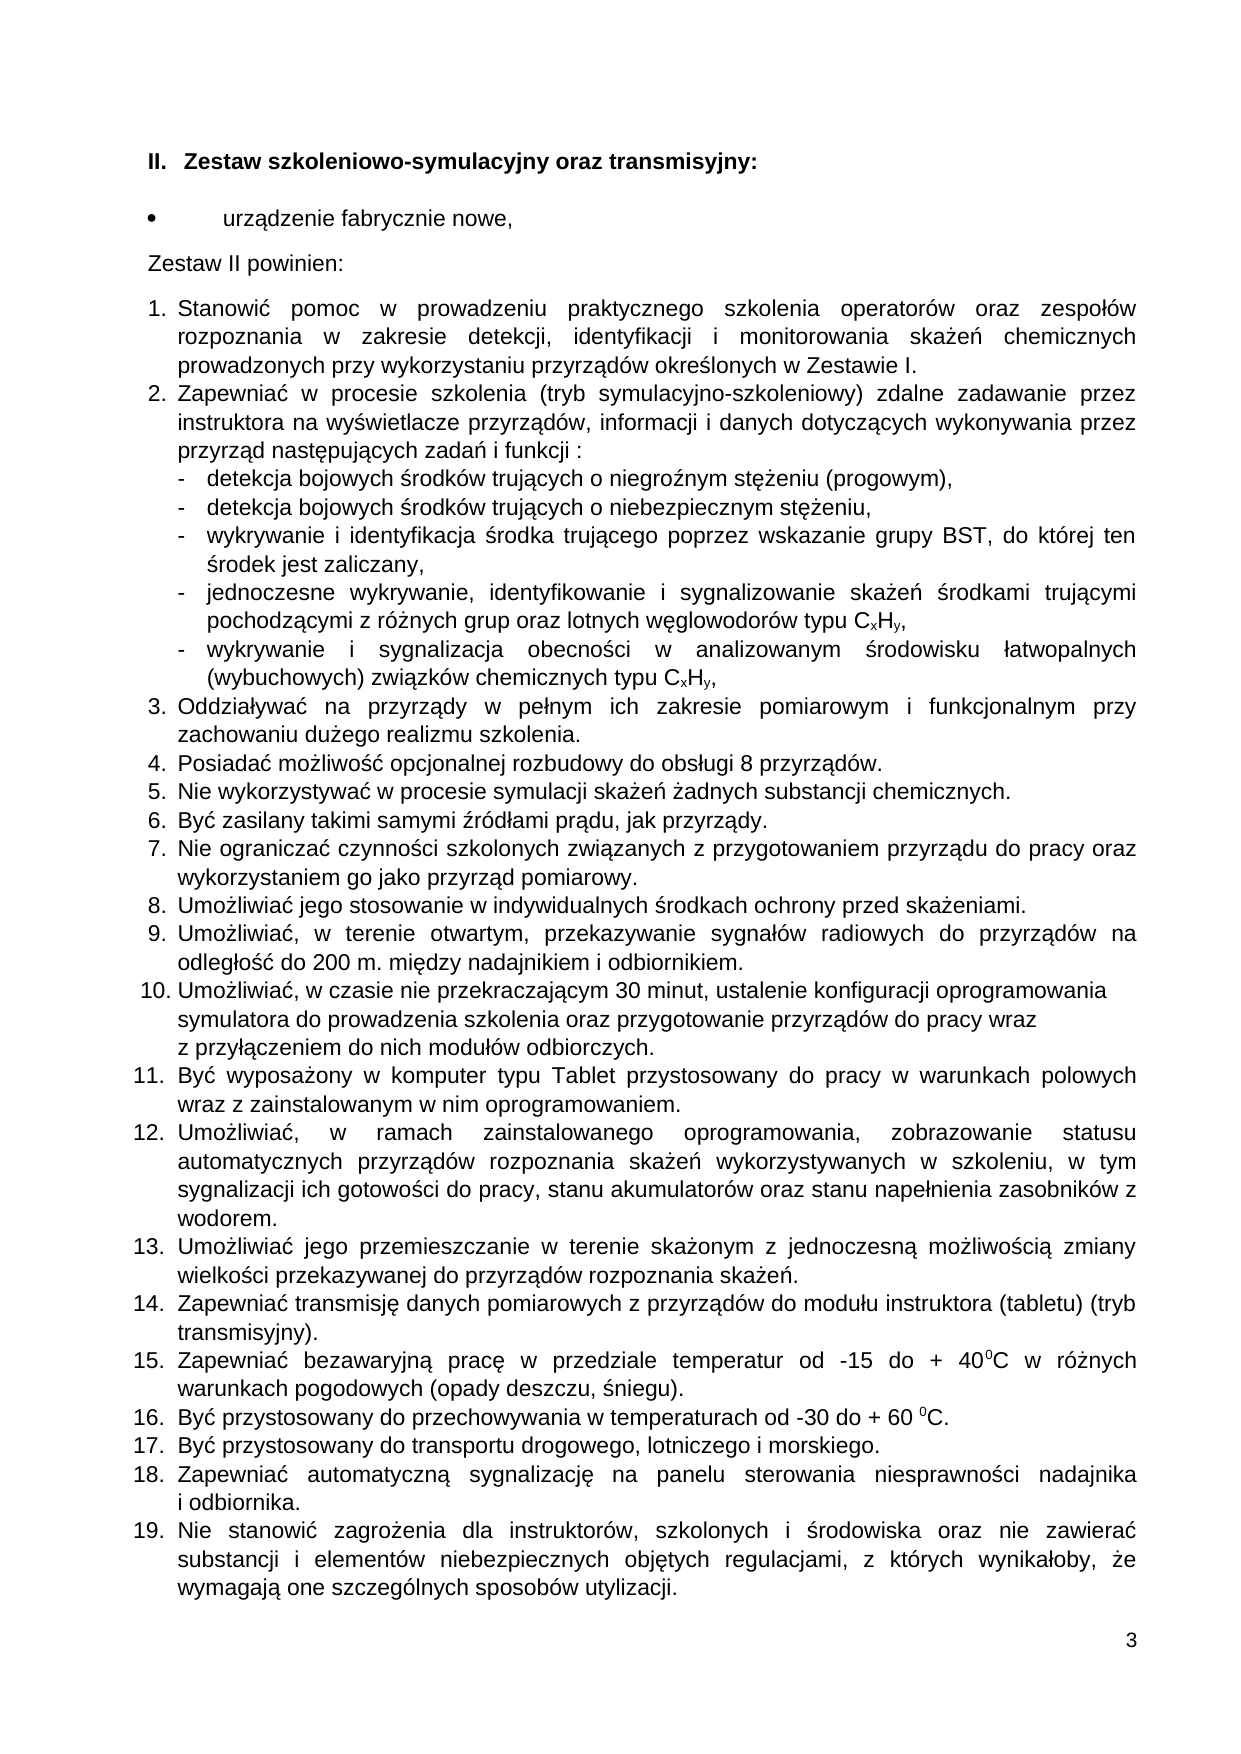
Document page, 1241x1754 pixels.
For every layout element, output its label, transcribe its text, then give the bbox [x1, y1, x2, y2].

list - wykrywanie i identyfikacja środka trującego poprzez wskazanie grupy BST, do której ten środek jest zaliczany, [177, 522, 1137, 577]
list Zapewniać transmisję danych pomiarowych z przyrządów do modułu instruktora (tabletu) (tryb transmisyjny). [133, 1290, 1137, 1345]
list Posiadać możliwość opcjonalnej rozbudowy do obsługi 8 przyrządów. [148, 750, 1137, 776]
list Nie ograniczać czynności szkolonych związanych z przygotowaniem przyrządu do pracy oraz wykorzystaniem go jako przyrząd pomiarowy. [148, 835, 1137, 890]
list - detekcja bojowych środków trujących o niebezpiecznym stężeniu, [177, 494, 1137, 520]
list Być przystosowany do przechowywania w temperaturach od -30 do + 60 0C. [133, 1404, 1137, 1430]
list Umożliwiać, w czasie nie przekraczającym 30 minut, ustalenie konfiguracji oprogramowania symulatora do prowadzenia szkolenia oraz przygotowanie przyrządów do pracy wraz z przyłączeniem do nich modułów odbiorczych. [140, 977, 1137, 1060]
text Zestaw II powinien: [148, 249, 1137, 276]
list Stanowić pomoc w prowadzeniu praktycznego szkolenia operatorów oraz zespołów rozpoznania w zakresie detekcji, identyfikacji i monitorowania skażeń chemicznych prowadzonych przy wykorzystaniu przyrządów określonych w Zestawie I. [148, 295, 1137, 378]
list urządzenie fabrycznie nowe, [148, 204, 1137, 231]
list Być wyposażony w komputer typu Tablet przystosowany do pracy w warunkach polowych wraz z zainstalowanym w nim oprogramowaniem. [133, 1062, 1137, 1117]
list Umożliwiać jego stosowanie w indywidualnych środkach ochrony przed skażeniami. [148, 892, 1137, 918]
list - detekcja bojowych środków trujących o niegroźnym stężeniu (progowym), [177, 465, 1137, 492]
list Być przystosowany do transportu drogowego, lotniczego i morskiego. [133, 1432, 1137, 1458]
list Zapewniać w procesie szkolenia (tryb symulacyjno-szkoleniowy) zdalne zadawanie przez instruktora na wyświetlacze przyrządów, informacji i danych dotyczących wykonywania przez przyrząd następujących zadań i funkcji : [148, 380, 1137, 463]
list Umożliwiać, w terenie otwartym, przekazywanie sygnałów radiowych do przyrządów na odległość do 200 m. między nadajnikiem i odbiornikiem. [148, 920, 1137, 975]
list Zapewniać bezawaryjną pracę w przedziale temperatur od -15 do + 400C w różnych warunkach pogodowych (opady deszczu, śniegu). [133, 1347, 1137, 1402]
list Oddziaływać na przyrządy w pełnym ich zakresie pomiarowym i funkcjonalnym przy zachowaniu dużego realizmu szkolenia. [148, 693, 1137, 748]
list Być zasilany takimi samymi źródłami prądu, jak przyrządy. [148, 807, 1137, 833]
list Nie wykorzystywać w procesie symulacji skażeń żadnych substancji chemicznych. [148, 778, 1137, 804]
list - jednoczesne wykrywanie, identyfikowanie i sygnalizowanie skażeń środkami trującymi pochodzącymi z różnych grup oraz lotnych węglowodorów typu CxHy, [177, 579, 1137, 634]
list Zapewniać automatyczną sygnalizację na panelu sterowania niesprawności nadajnika i odbiornika. [133, 1461, 1137, 1515]
list Umożliwiać, w ramach zainstalowanego oprogramowania, zobrazowanie statusu automatycznych przyrządów rozpoznania skażeń wykorzystywanych w szkoleniu, w tym sygnalizacji ich gotowości do pracy, stanu akumulatorów oraz stanu napełnienia zasobników z wodorem. [133, 1119, 1137, 1231]
list Nie stanowić zagrożenia dla instruktorów, szkolonych i środowiska oraz nie zawierać substancji i elementów niebezpiecznych objętych regulacjami, z których wynikałoby, że wymagają one szczególnych sposobów utylizacji. [133, 1517, 1137, 1601]
list Umożliwiać jego przemieszczanie w terenie skażonym z jednoczesną możliwością zmiany wielkości przekazywanej do przyrządów rozpoznania skażeń. [133, 1233, 1137, 1288]
list - wykrywanie i sygnalizacja obecności w analizowanym środowisku łatwopalnych (wybuchowych) związków chemicznych typu CxHy, [177, 636, 1137, 691]
list Zestaw szkoleniowo-symulacyjny oraz transmisyjny: [148, 148, 1137, 174]
